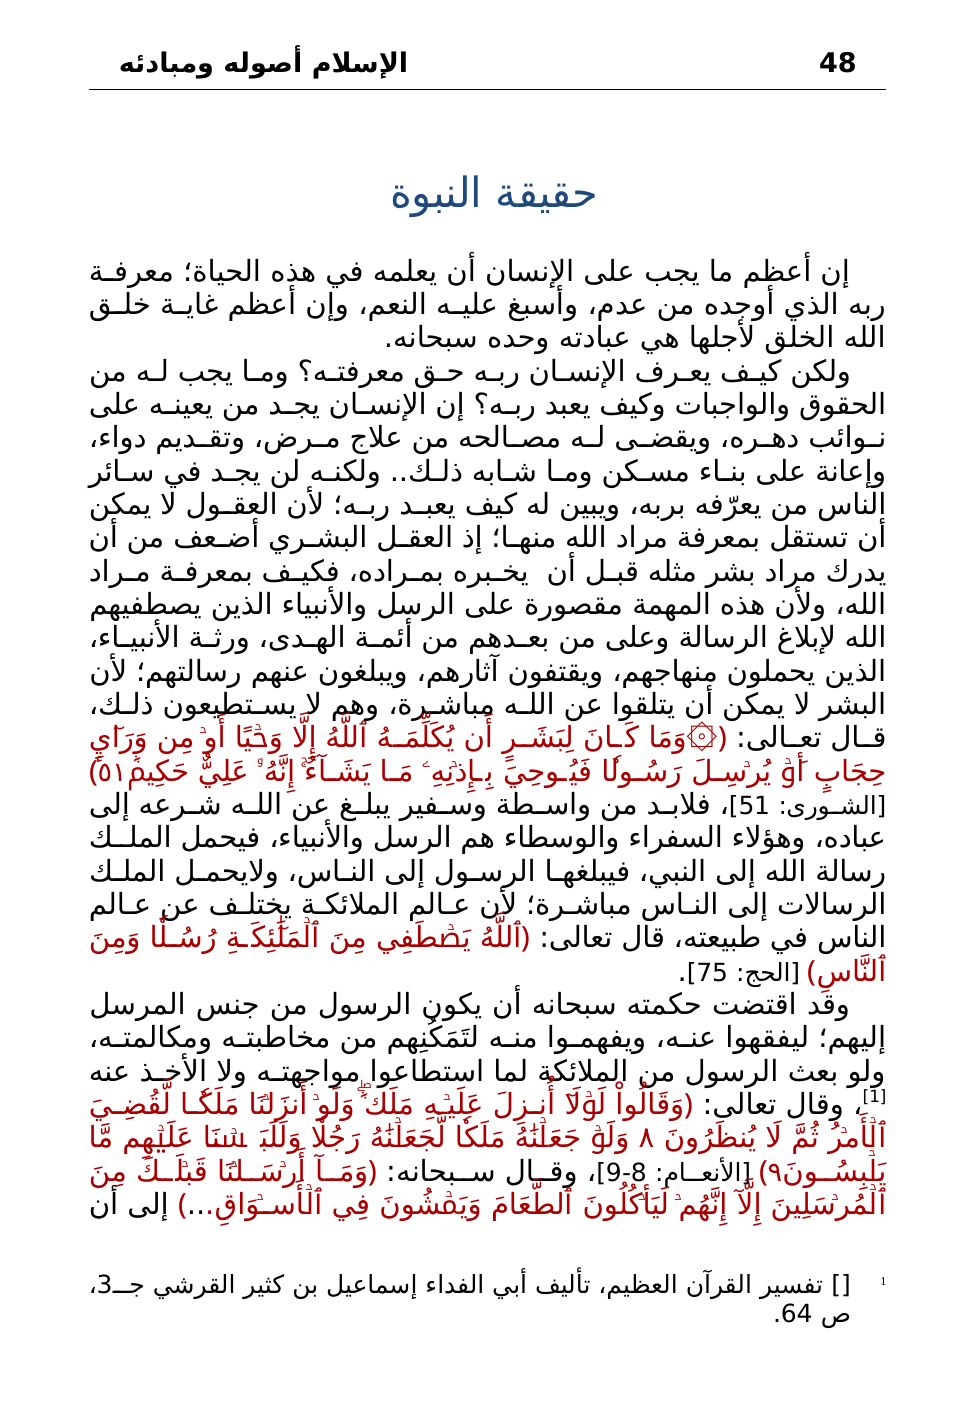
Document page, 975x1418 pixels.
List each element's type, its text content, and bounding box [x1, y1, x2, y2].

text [89, 988, 886, 1221]
text إن أعظم ما يجب على الإنسان أن يعلمه في هذه الحياة؛ معرفة ربه الذي أوجده من عدم، وأسبغ عليه النعم، وإن أعظم غاية خلق الله الخلق لأجلها هي عبادته وحده سبحانه. [89, 255, 886, 355]
text ولكن كيف يعرف الإنسان ربه حق معرفته؟ وما يجب له من الحقوق والواجبات وكيف يعبد ربه؟ إن الإنسان يجد من يعينه على نوائب دهره، ويقضى له مصالحه من علاج مرض، وتقديم دواء، وإعانة على بناء مسكن وما شابه ذلك.. ولكنه لن يجد في سائر الناس من يعرّفه بربه، ويبين له كيف يعبد ربه؛ لأن العقول لا يمكن أن تستقل بمعرفة مراد الله منها؛ إذ العقل البشري أضعف من أن يدرك مراد بشر مثله قبل أن يخبره بمراده، فكيف بمعرفة مراد الله، ولأن هذه المهمة مقصورة على الرسل والأنبياء الذين يصطفيهم الله لإبلاغ الرسالة وعلى من بعدهم من أئمة الهدى، ورثة الأنبياء، الذين يحملون منهاجهم، ويقتفون آثارهم، ويبلغون عنهم رسالتهم؛ لأن البشر لا يمكن أن يتلقوا عن الله مباشرة، وهم لا يستطيعون ذلك، قال تعالى: ﴿۞وَمَا كَانَ لِبَشَرٍ أَن يُكَلِّمَهُ ٱللَّهُ إِلَّا وَحۡيًا أَوۡ مِن وَرَآيِٕ حِجَابٍ أَوۡ يُرۡسِلَ رَسُولٗا فَيُوحِيَ بِإِذۡنِهِۦ مَا يَشَآءُۚ إِنَّهُۥ عَلِيٌّ حَكِيمٞ٥١﴾ [الشورى: 51]، فلابد من واسطة وسفير يبلغ عن الله شرعه إلى عباده، وهؤلاء السفراء والوسطاء هم الرسل والأنبياء، فيحمل الملك رسالة الله إلى النبي، فيبلغها الرسول إلى الناس، ولايحمل الملك الرسالات إلى الناس مباشرة؛ لأن عالم الملائكة يختلف عن عالم الناس في طبيعته، قال تعالى: ﴿ٱللَّهُ يَصۡطَفِي مِنَ ٱلۡمَلَٰٓئِكَةِ رُسُلٗا وَمِنَ ٱلنَّاسِ﴾ [الحج: 75]. [89, 355, 886, 988]
subtitle حقيقة النبوة [89, 169, 886, 217]
